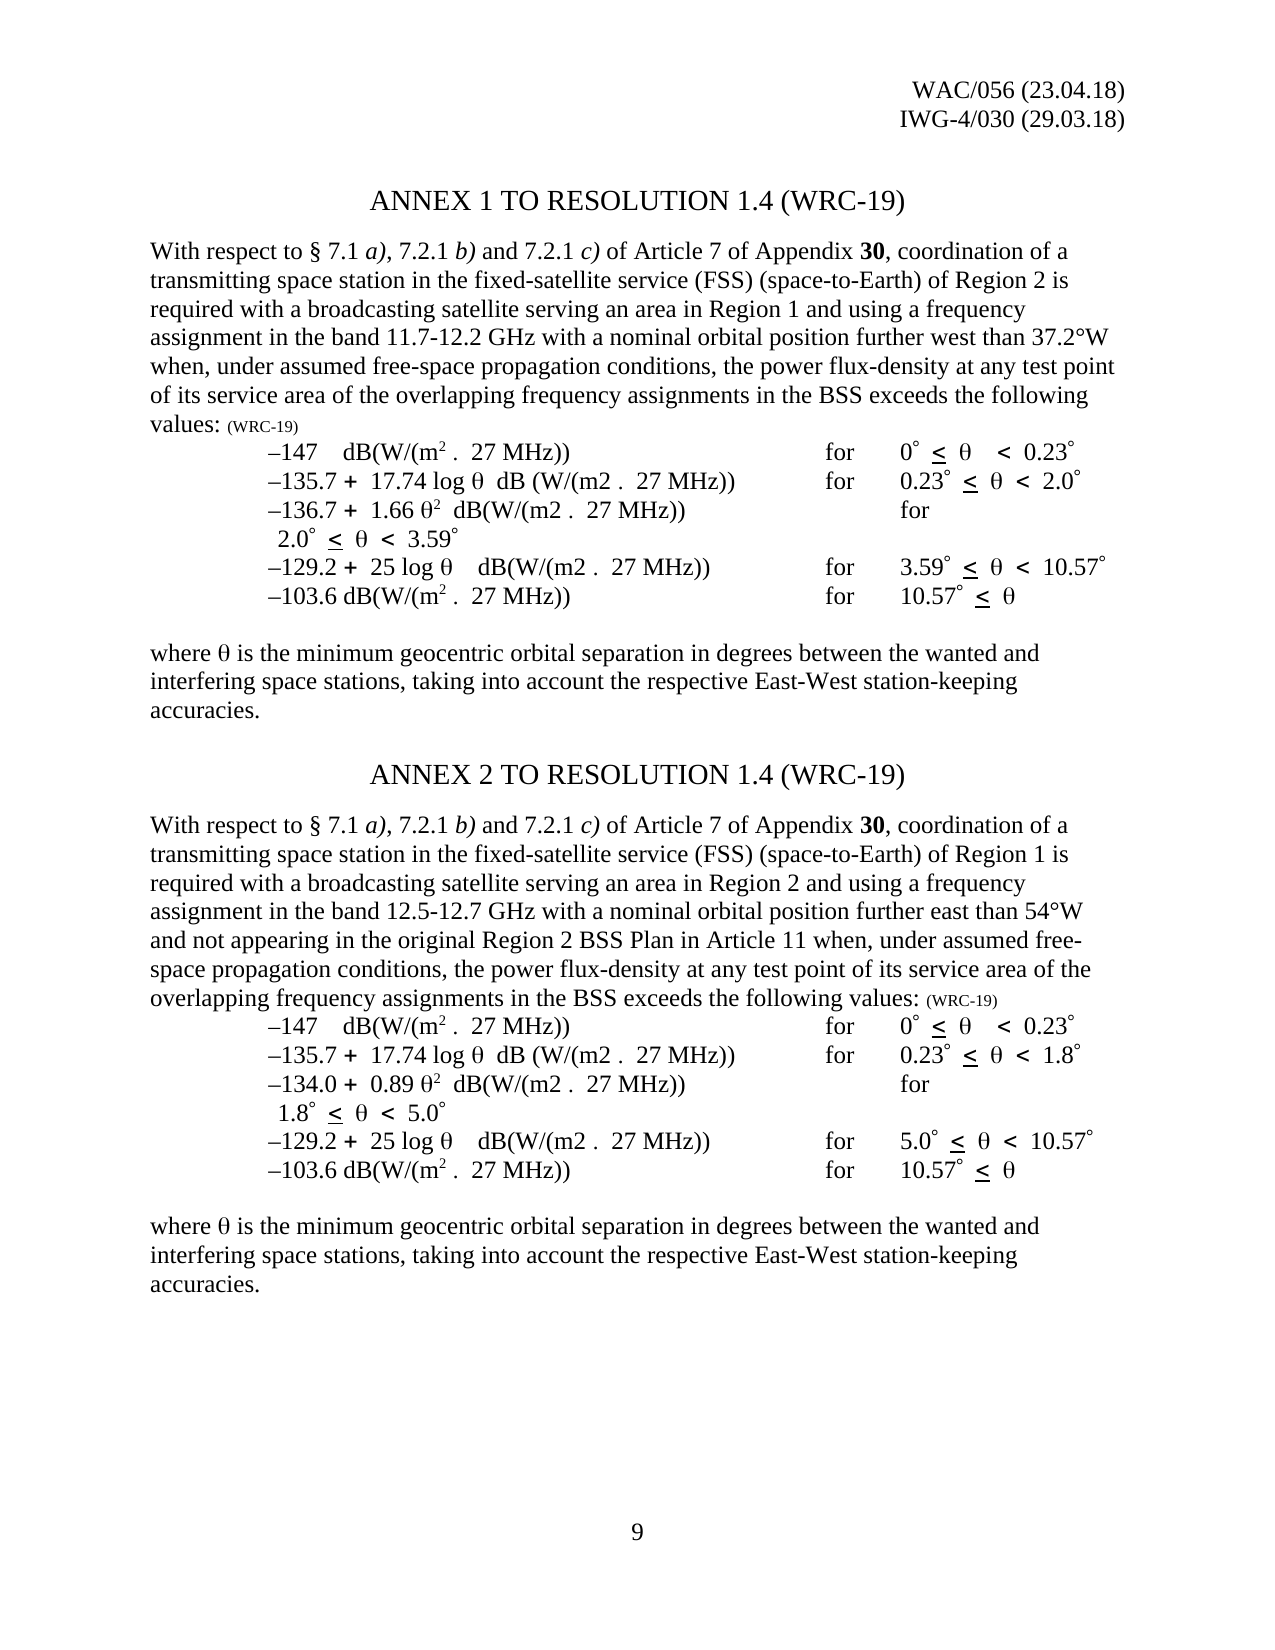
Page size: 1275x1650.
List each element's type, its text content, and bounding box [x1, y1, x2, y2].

text –136.7 1.66 dB(W/(m2 27 MHz)) for 2.03.59 [268, 495, 1125, 552]
text –103.6 dB(W/(m2 27 MHz)) for 10.57 [268, 1155, 1125, 1184]
text where  is the minimum geocentric orbital separation in degrees between the wanted and interfering space stations, taking into account the respective East-West station-keeping accuracies. [150, 1211, 1125, 1298]
text –129.2 25 log dB(W/(m2 27 MHz)) for 5.010.57 [268, 1126, 1125, 1155]
text –147 dB(W/(m2 27 MHz)) for 00.23 [268, 1011, 1125, 1040]
text ANNEX 1 TO RESOLUTION 1.4 (WRC-19) [150, 183, 1125, 217]
text –129.2 25 log dB(W/(m2 27 MHz)) for 3.5910.57 [268, 552, 1125, 581]
text ANNEX 2 TO RESOLUTION 1.4 (WRC-19) [150, 757, 1125, 791]
text –134.0 0.89 dB(W/(m2 27 MHz)) for 1.85.0 [268, 1069, 1125, 1126]
list With respect to § 7.1 a), 7.2.1 b) and 7.2.1 c) of Article 7 of Appendix 30, coordination of a transmitting space station in the fixed-satellite service (FSS) (space-to-Earth) of Region 1 is required with a broadcasting satellite serving an area in Region 2 and using a frequency assignment in the band 12.5-12.7 GHz with a nominal orbital position further east than 54°W and not appearing in the original Region 2 BSS Plan in Article 11 when, under assumed free-space propagation conditions, the power flux-density at any test point of its service area of the overlapping frequency assignments in the BSS exceeds the following values: (WRC-19) [150, 810, 1125, 1011]
text where  is the minimum geocentric orbital separation in degrees between the wanted and interfering space stations, taking into account the respective East-West station-keeping accuracies. [150, 638, 1125, 724]
text –147 dB(W/(m2 27 MHz)) for 00.23 [268, 437, 1125, 466]
text –135.7 17.74 log dB (W/(m2 27 MHz)) for 0.232.0 [268, 466, 1125, 495]
text –135.7 17.74 log dB (W/(m2 27 MHz)) for 0.231.8 [268, 1040, 1125, 1069]
text –103.6 dB(W/(m2 27 MHz)) for 10.57 [268, 581, 1125, 610]
list With respect to § 7.1 a), 7.2.1 b) and 7.2.1 c) of Article 7 of Appendix 30, coordination of a transmitting space station in the fixed-satellite service (FSS) (space-to-Earth) of Region 2 is required with a broadcasting satellite serving an area in Region 1 and using a frequency assignment in the band 11.7-12.2 GHz with a nominal orbital position further west than 37.2°W when, under assumed free-space propagation conditions, the power flux-density at any test point of its service area of the overlapping frequency assignments in the BSS exceeds the following values: (WRC-19) [150, 236, 1125, 437]
